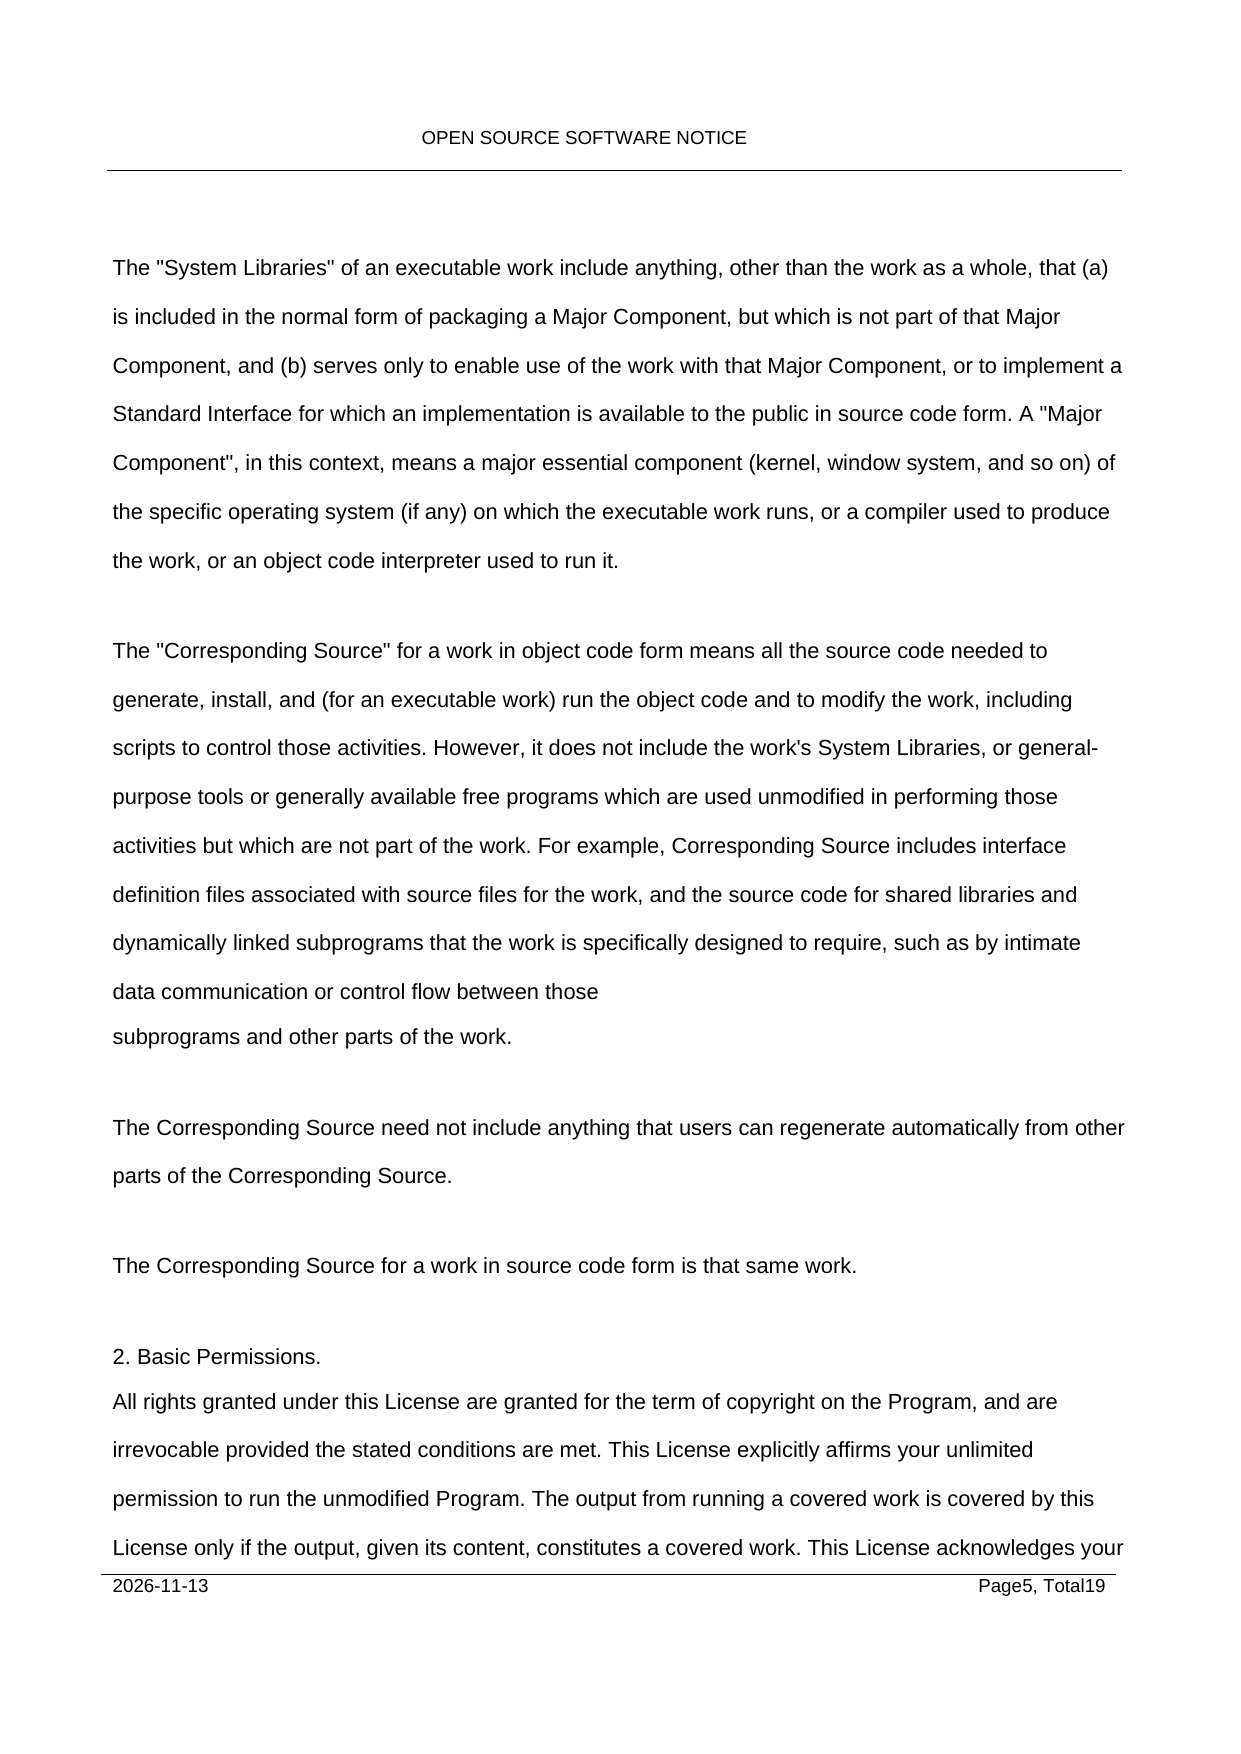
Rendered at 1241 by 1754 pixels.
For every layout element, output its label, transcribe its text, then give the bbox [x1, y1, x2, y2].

text 2. Basic Permissions. [112, 1340, 1128, 1372]
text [112, 1385, 1128, 1564]
text The "Corresponding Source" for a work in object code form means all the source code needed to generate, install, and (for an executable work) run the object code and to modify the work, including scripts to control those activities. However, it does not include the work's System Libraries, or general-purpose tools or generally available free programs which are used unmodified in performing those activities but which are not part of the work. For example, Corresponding Source includes interface definition files associated with source files for the work, and the source code for shared libraries and dynamically linked subprograms that the work is specifically designed to require, such as by intimate data communication or control flow between those [112, 634, 1128, 1008]
text The "System Libraries" of an executable work include anything, other than the work as a whole, that (a) is included in the normal form of packaging a Major Component, but which is not part of that Major Component, and (b) serves only to enable use of the work with that Major Component, or to implement a Standard Interface for which an implementation is available to the public in source code form. A "Major Component", in this context, means a major essential component (kernel, window system, and so on) of the specific operating system (if any) on which the executable work runs, or a compiler used to produce the work, or an object code interpreter used to run it. [112, 251, 1128, 576]
text The Corresponding Source need not include anything that users can regenerate automatically from other parts of the Corresponding Source. [112, 1111, 1128, 1192]
text subprograms and other parts of the work. [112, 1021, 1128, 1053]
text The Corresponding Source for a work in source code form is that same work. [112, 1250, 1128, 1282]
